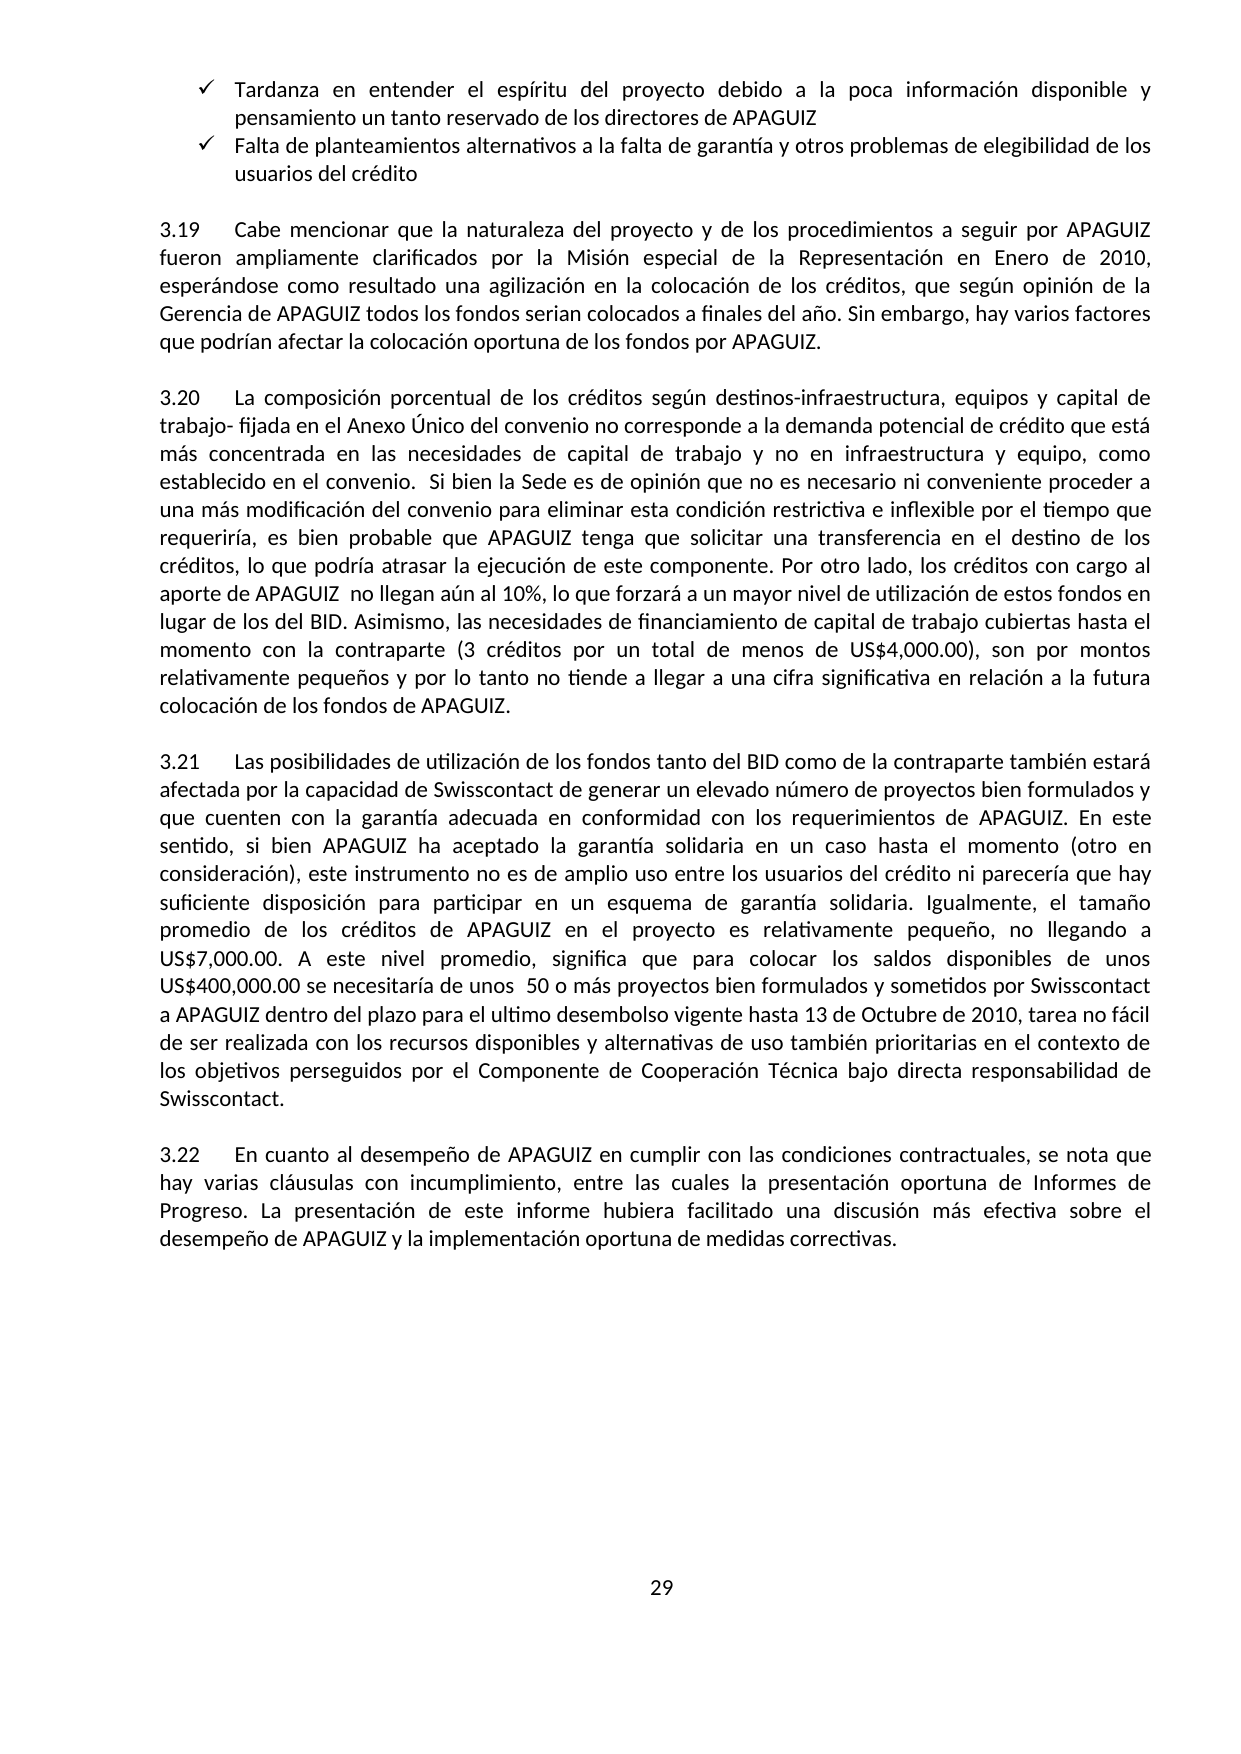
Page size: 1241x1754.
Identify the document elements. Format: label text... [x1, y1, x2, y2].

list Tardanza en entender el espíritu del proyecto debido a la poca información disponible y pensamiento un tanto reservado de los directores de APAGUIZ [197, 75, 1153, 131]
text 3.19 Cabe mencionar que la naturaleza del proyecto y de los procedimientos a seguir por APAGUIZ fueron ampliamente clarificados por la Misión especial de la Representación en Enero de 2010, esperándose como resultado una agilización en la colocación de los créditos, que según opinión de la Gerencia de APAGUIZ todos los fondos serian colocados a finales del año. Sin embargo, hay varios factores que podrían afectar la colocación oportuna de los fondos por APAGUIZ. [159, 215, 1153, 355]
text 3.20 La composición porcentual de los créditos según destinos-infraestructura, equipos y capital de trabajo- fijada en el Anexo Único del convenio no corresponde a la demanda potencial de crédito que está más concentrada en las necesidades de capital de trabajo y no en infraestructura y equipo, como establecido en el convenio. Si bien la Sede es de opinión que no es necesario ni conveniente proceder a una más modificación del convenio para eliminar esta condición restrictiva e inflexible por el tiempo que requeriría, es bien probable que APAGUIZ tenga que solicitar una transferencia en el destino de los créditos, lo que podría atrasar la ejecución de este componente. Por otro lado, los créditos con cargo al aporte de APAGUIZ no llegan aún al 10%, lo que forzará a un mayor nivel de utilización de estos fondos en lugar de los del BID. Asimismo, las necesidades de financiamiento de capital de trabajo cubiertas hasta el momento con la contraparte (3 créditos por un total de menos de US$4,000.00), son por montos relativamente pequeños y por lo tanto no tiende a llegar a una cifra significativa en relación a la futura colocación de los fondos de APAGUIZ. [159, 383, 1153, 719]
text 3.22 En cuanto al desempeño de APAGUIZ en cumplir con las condiciones contractuales, se nota que hay varias cláusulas con incumplimiento, entre las cuales la presentación oportuna de Informes de Progreso. La presentación de este informe hubiera facilitado una discusión más efectiva sobre el desempeño de APAGUIZ y la implementación oportuna de medidas correctivas. [159, 1140, 1153, 1252]
list Falta de planteamientos alternativos a la falta de garantía y otros problemas de elegibilidad de los usuarios del crédito [197, 131, 1153, 187]
text 3.21 Las posibilidades de utilización de los fondos tanto del BID como de la contraparte también estará afectada por la capacidad de Swisscontact de generar un elevado número de proyectos bien formulados y que cuenten con la garantía adecuada en conformidad con los requerimientos de APAGUIZ. En este sentido, si bien APAGUIZ ha aceptado la garantía solidaria en un caso hasta el momento (otro en consideración), este instrumento no es de amplio uso entre los usuarios del crédito ni parecería que hay suficiente disposición para participar en un esquema de garantía solidaria. Igualmente, el tamaño promedio de los créditos de APAGUIZ en el proyecto es relativamente pequeño, no llegando a US$7,000.00. A este nivel promedio, significa que para colocar los saldos disponibles de unos US$400,000.00 se necesitaría de unos 50 o más proyectos bien formulados y sometidos por Swisscontact a APAGUIZ dentro del plazo para el ultimo desembolso vigente hasta 13 de Octubre de 2010, tarea no fácil de ser realizada con los recursos disponibles y alternativas de uso también prioritarias en el contexto de los objetivos perseguidos por el Componente de Cooperación Técnica bajo directa responsabilidad de Swisscontact. [159, 747, 1153, 1112]
